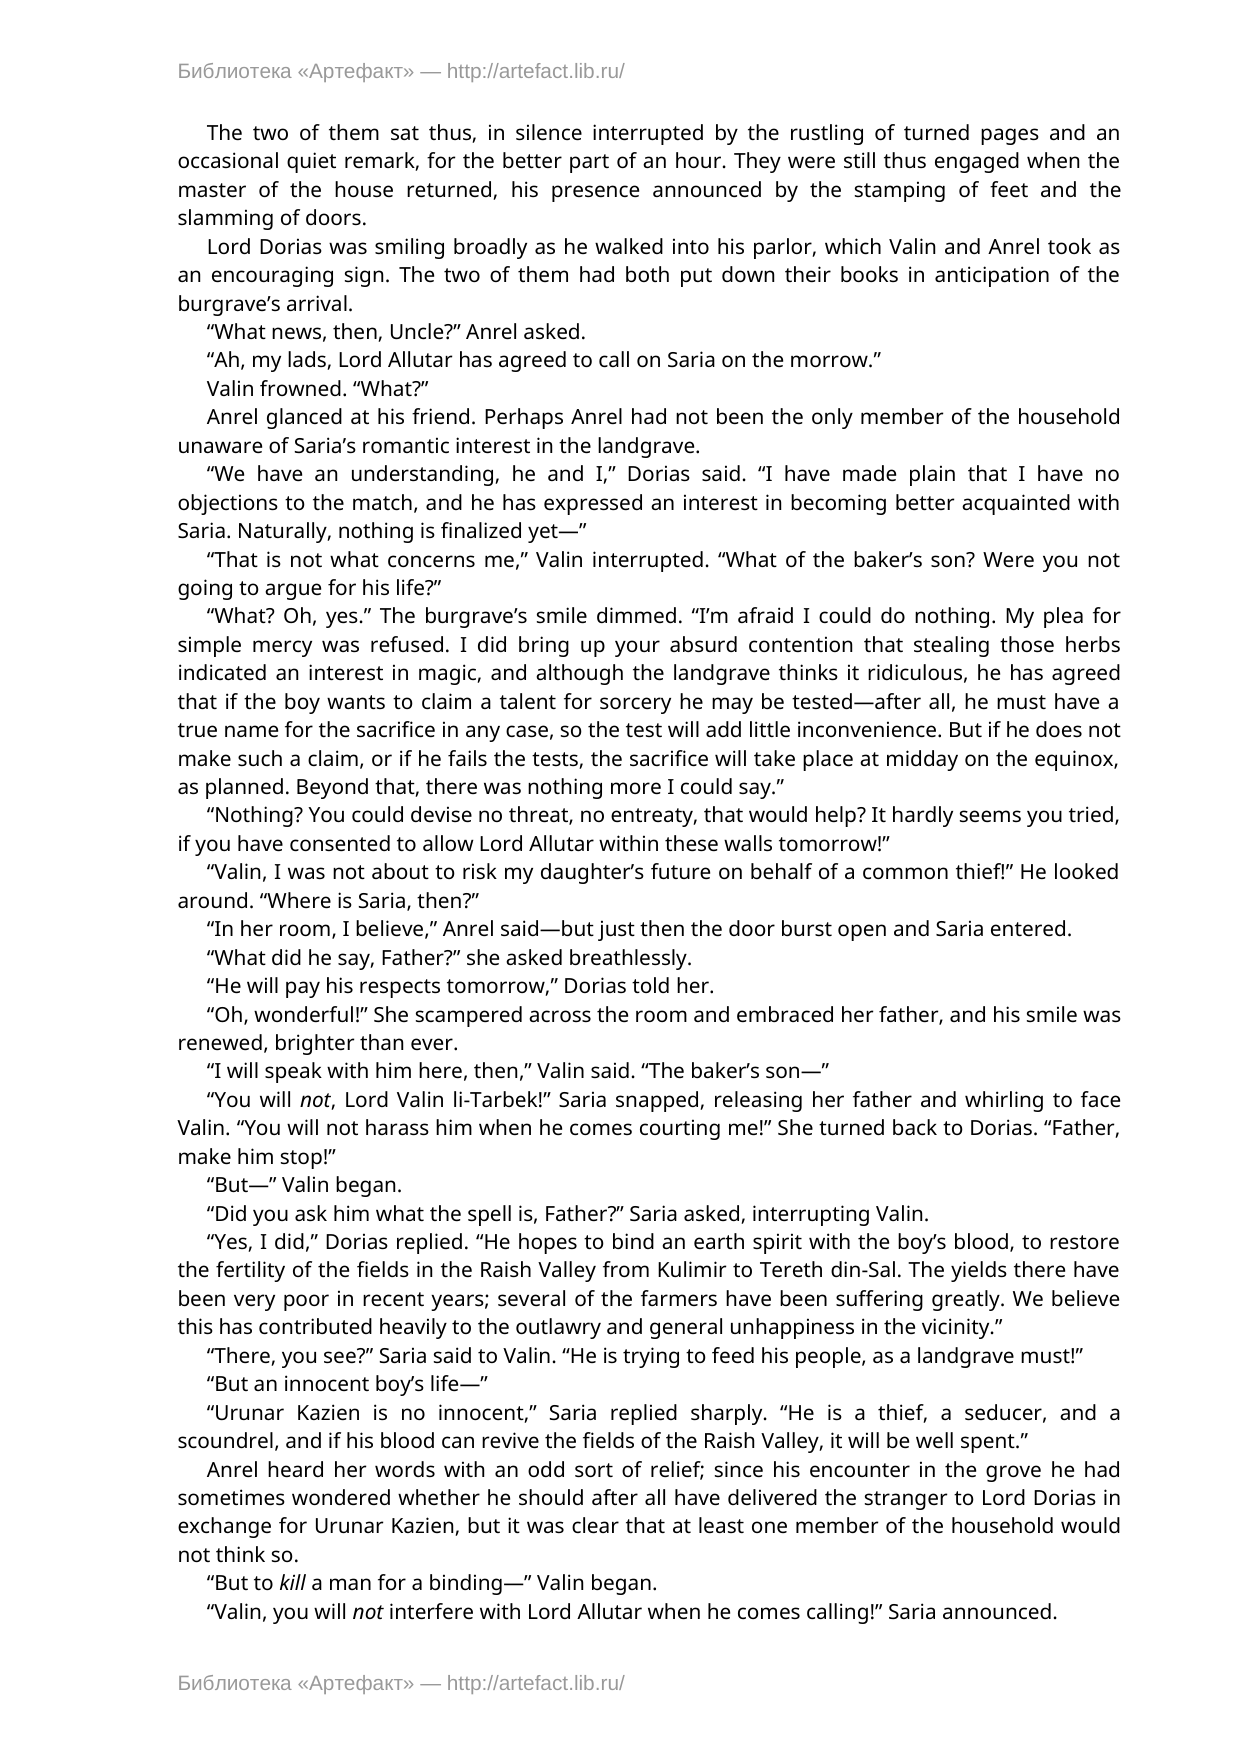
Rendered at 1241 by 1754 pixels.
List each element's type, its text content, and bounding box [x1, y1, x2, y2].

text “We have an understanding, he and I,” Dorias said. “I have made plain that I have no objections to the match, and he has expressed an interest in becoming better acquainted with Saria. Naturally, nothing is finalized yet—” [177, 459, 1122, 545]
text “Did you ask him what the spell is, Father?” Saria asked, interrupting Valin. [177, 1199, 1122, 1227]
text “Urunar Kazien is no innocent,” Saria replied sharply. “He is a thief, a seducer, and a scoundrel, and if his blood can revive the fields of the Raish Valley, it will be well spent.” [177, 1398, 1122, 1455]
text Lord Dorias was smiling broadly as he walked into his parlor, which Valin and Anrel took as an encouraging sign. The two of them had both put down their books in anticipation of the burgrave’s arrival. [177, 232, 1122, 317]
text “What? Oh, yes.” The burgrave’s smile dimmed. “I’m afraid I could do nothing. My plea for simple mercy was refused. I did bring up your absurd contention that stealing those herbs indicated an interest in magic, and although the landgrave thinks it ridiculous, he has agreed that if the boy wants to claim a talent for sorcery he may be tested—after all, he must have a true name for the sacrifice in any case, so the test will add little inconvenience. But if he does not make such a claim, or if he fails the tests, the sacrifice will take place at midday on the equinox, as planned. Beyond that, there was nothing more I could say.” [177, 602, 1122, 801]
text “Nothing? You could devise no threat, no entreaty, that would help? It hardly seems you tried, if you have consented to allow Lord Allutar within these walls tomorrow!” [177, 801, 1122, 857]
text “Valin, you will not interfere with Lord Allutar when he comes calling!” Saria announced. [177, 1597, 1122, 1625]
text “What did he say, Father?” she asked breathlessly. [177, 943, 1122, 971]
text “That is not what concerns me,” Valin interrupted. “What of the baker’s son? Were you not going to argue for his life?” [177, 545, 1122, 602]
text “But to kill a man for a binding—” Valin began. [177, 1568, 1122, 1597]
text “In her room, I believe,” Anrel said—but just then the door burst open and Saria entered. [177, 914, 1122, 943]
text “I will speak with him here, then,” Valin said. “The baker’s son—” [177, 1057, 1122, 1085]
text “Ah, my lads, Lord Allutar has agreed to call on Saria on the morrow.” [177, 346, 1122, 374]
text “Oh, wonderful!” She scampered across the room and embraced her father, and his smile was renewed, brighter than ever. [177, 1000, 1122, 1057]
text Valin frowned. “What?” [177, 374, 1122, 402]
text “But an innocent boy’s life—” [177, 1369, 1122, 1398]
text “He will pay his respects tomorrow,” Dorias told her. [177, 971, 1122, 1000]
text Anrel heard her words with an odd sort of relief; since his encounter in the grove he had sometimes wondered whether he should after all have delivered the stranger to Lord Dorias in exchange for Urunar Kazien, but it was clear that at least one member of the household would not think so. [177, 1455, 1122, 1568]
text Anrel glanced at his friend. Perhaps Anrel had not been the only member of the household unaware of Saria’s romantic interest in the landgrave. [177, 402, 1122, 459]
text “There, you see?” Saria said to Valin. “He is trying to feed his people, as a landgrave must!” [177, 1341, 1122, 1369]
text “Yes, I did,” Dorias replied. “He hopes to bind an earth spirit with the boy’s blood, to restore the fertility of the fields in the Raish Valley from Kulimir to Tereth din-Sal. The yields there have been very poor in recent years; several of the farmers have been suffering greatly. We believe this has contributed heavily to the outlawry and general unhappiness in the vicinity.” [177, 1227, 1122, 1341]
text The two of them sat thus, in silence interrupted by the rustling of turned pages and an occasional quiet remark, for the better part of an hour. They were still thus engaged when the master of the house returned, his presence announced by the stamping of feet and the slamming of doors. [177, 118, 1122, 232]
text “You will not, Lord Valin li-Tarbek!” Saria snapped, releasing her father and whirling to face Valin. “You will not harass him when he comes courting me!” She turned back to Dorias. “Father, make him stop!” [177, 1085, 1122, 1170]
text “Valin, I was not about to risk my daughter’s future on behalf of a common thief!” He looked around. “Where is Saria, then?” [177, 857, 1122, 914]
text “But—” Valin began. [177, 1170, 1122, 1199]
text “What news, then, Uncle?” Anrel asked. [177, 317, 1122, 346]
